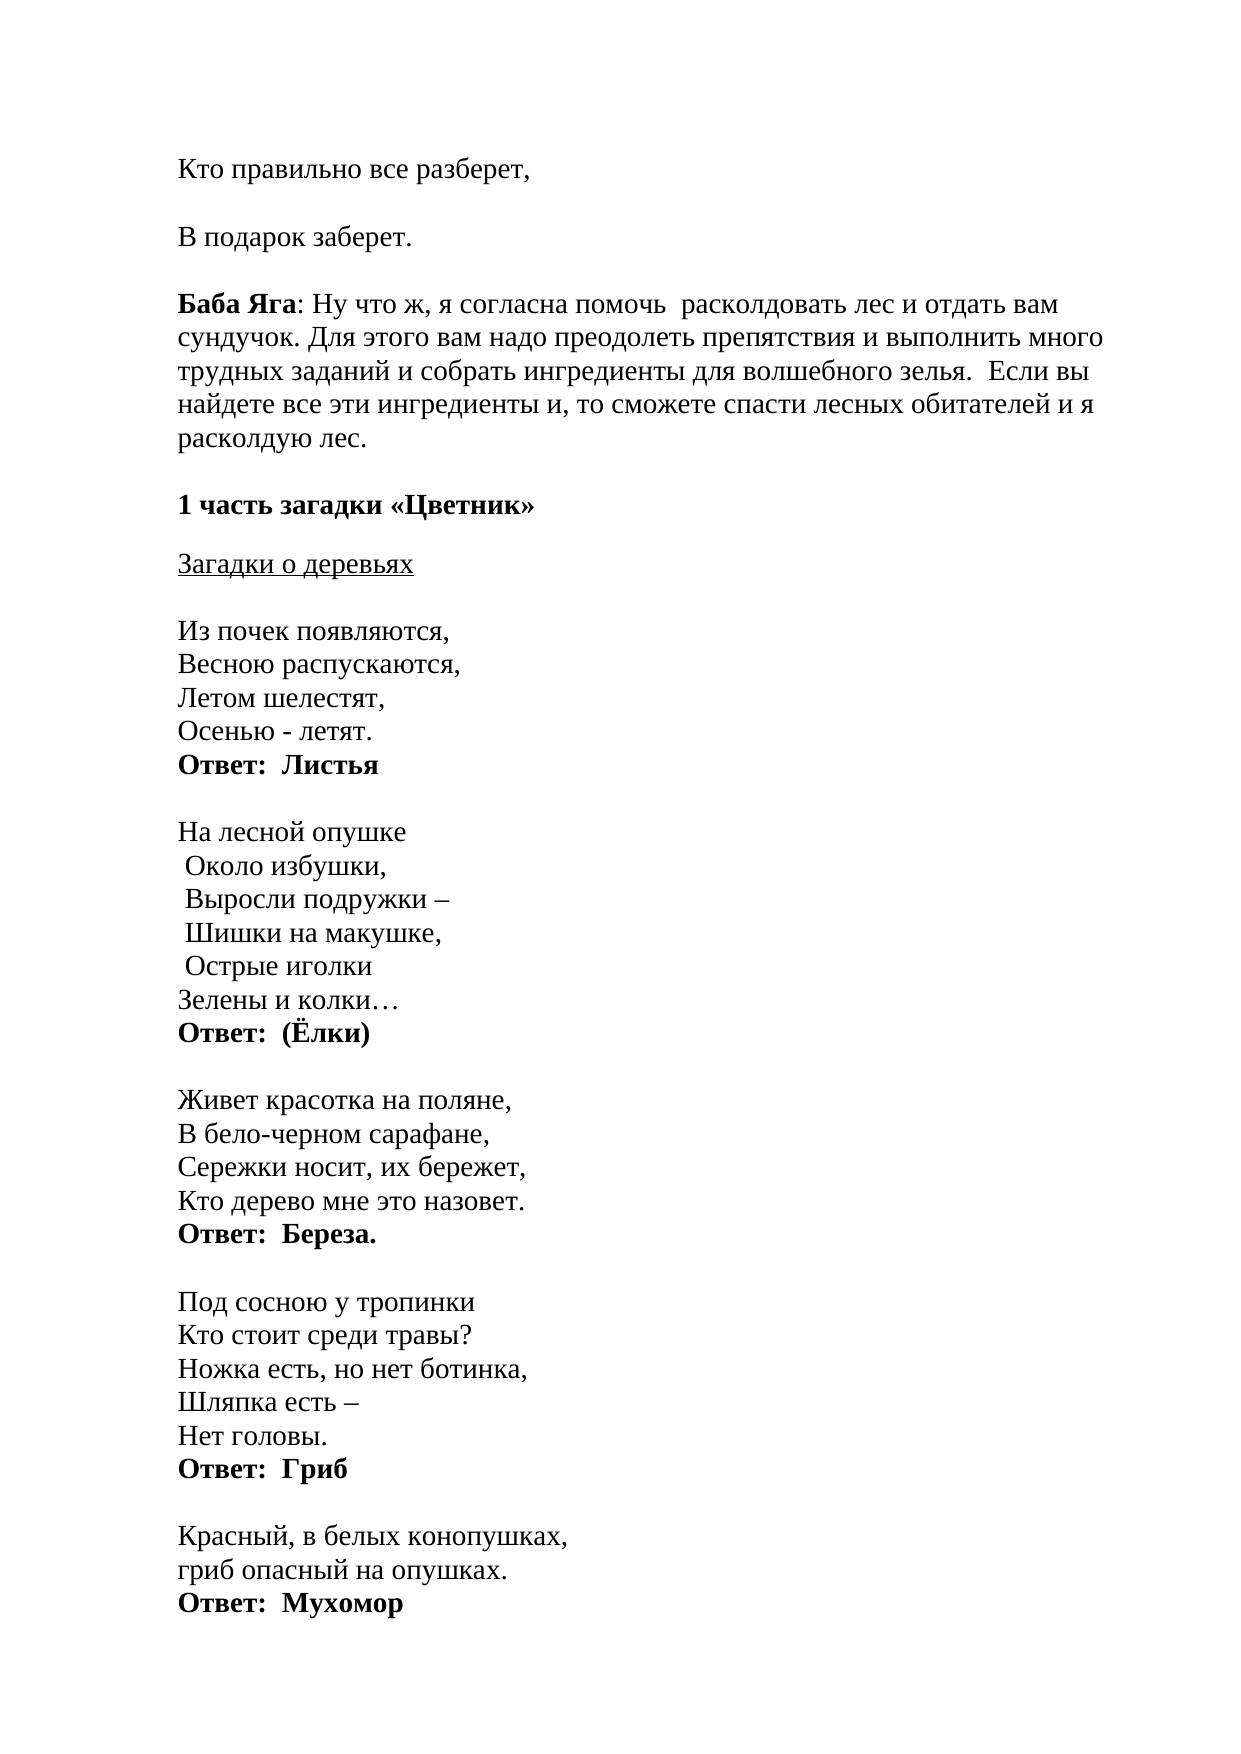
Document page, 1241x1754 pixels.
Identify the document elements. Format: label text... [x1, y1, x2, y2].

text Загадки о деревьях [177, 546, 1152, 579]
text В подарок заберет. [177, 219, 1152, 252]
text Нет головы. [177, 1418, 1152, 1451]
text Ответ: Гриб [177, 1451, 1152, 1485]
text Весною распускаются, [177, 646, 1152, 680]
text гриб опасный на опушках. [177, 1552, 1152, 1586]
text В бело-черном сарафане, [177, 1116, 1152, 1149]
text Осенью - летят. [177, 713, 1152, 747]
text Кто дерево мне это назовет. [177, 1183, 1152, 1217]
text Шляпка есть – [177, 1384, 1152, 1418]
text Живет красотка на поляне, [177, 1082, 1152, 1116]
text Около избушки, [177, 848, 1152, 881]
text Зелены и колки… [177, 982, 1152, 1015]
text Ответ: Мухомор [177, 1586, 1152, 1619]
text Острые иголки [177, 948, 1152, 982]
text Ответ: Листья [177, 747, 1152, 781]
text Выросли подружки – [177, 881, 1152, 915]
text Ответ: (Ёлки) [177, 1015, 1152, 1049]
text Ответ: Береза. [177, 1217, 1152, 1250]
text Красный, в белых конопушках, [177, 1518, 1152, 1552]
text Кто правильно все разберет, [177, 152, 1152, 185]
text Летом шелестят, [177, 680, 1152, 713]
text Сережки носит, их бережет, [177, 1149, 1152, 1183]
text Ножка есть, но нет ботинка, [177, 1351, 1152, 1384]
text Шишки на макушке, [177, 915, 1152, 948]
text Баба Яга: Ну что ж, я согласна помочь расколдовать лес и отдать вам сундучок. Для этого вам надо преодолеть препятствия и выполнить много трудных заданий и собрать ингредиенты для волшебного зелья. Если вы найдете все эти ингредиенты и, то сможете спасти лесных обитателей и я расколдую лес. [177, 286, 1152, 453]
text Кто стоит среди травы? [177, 1317, 1152, 1351]
text Под сосною у тропинки [177, 1284, 1152, 1317]
text На лесной опушке [177, 814, 1152, 848]
text Из почек появляются, [177, 613, 1152, 646]
text 1 часть загадки «Цветник» [177, 487, 1152, 521]
